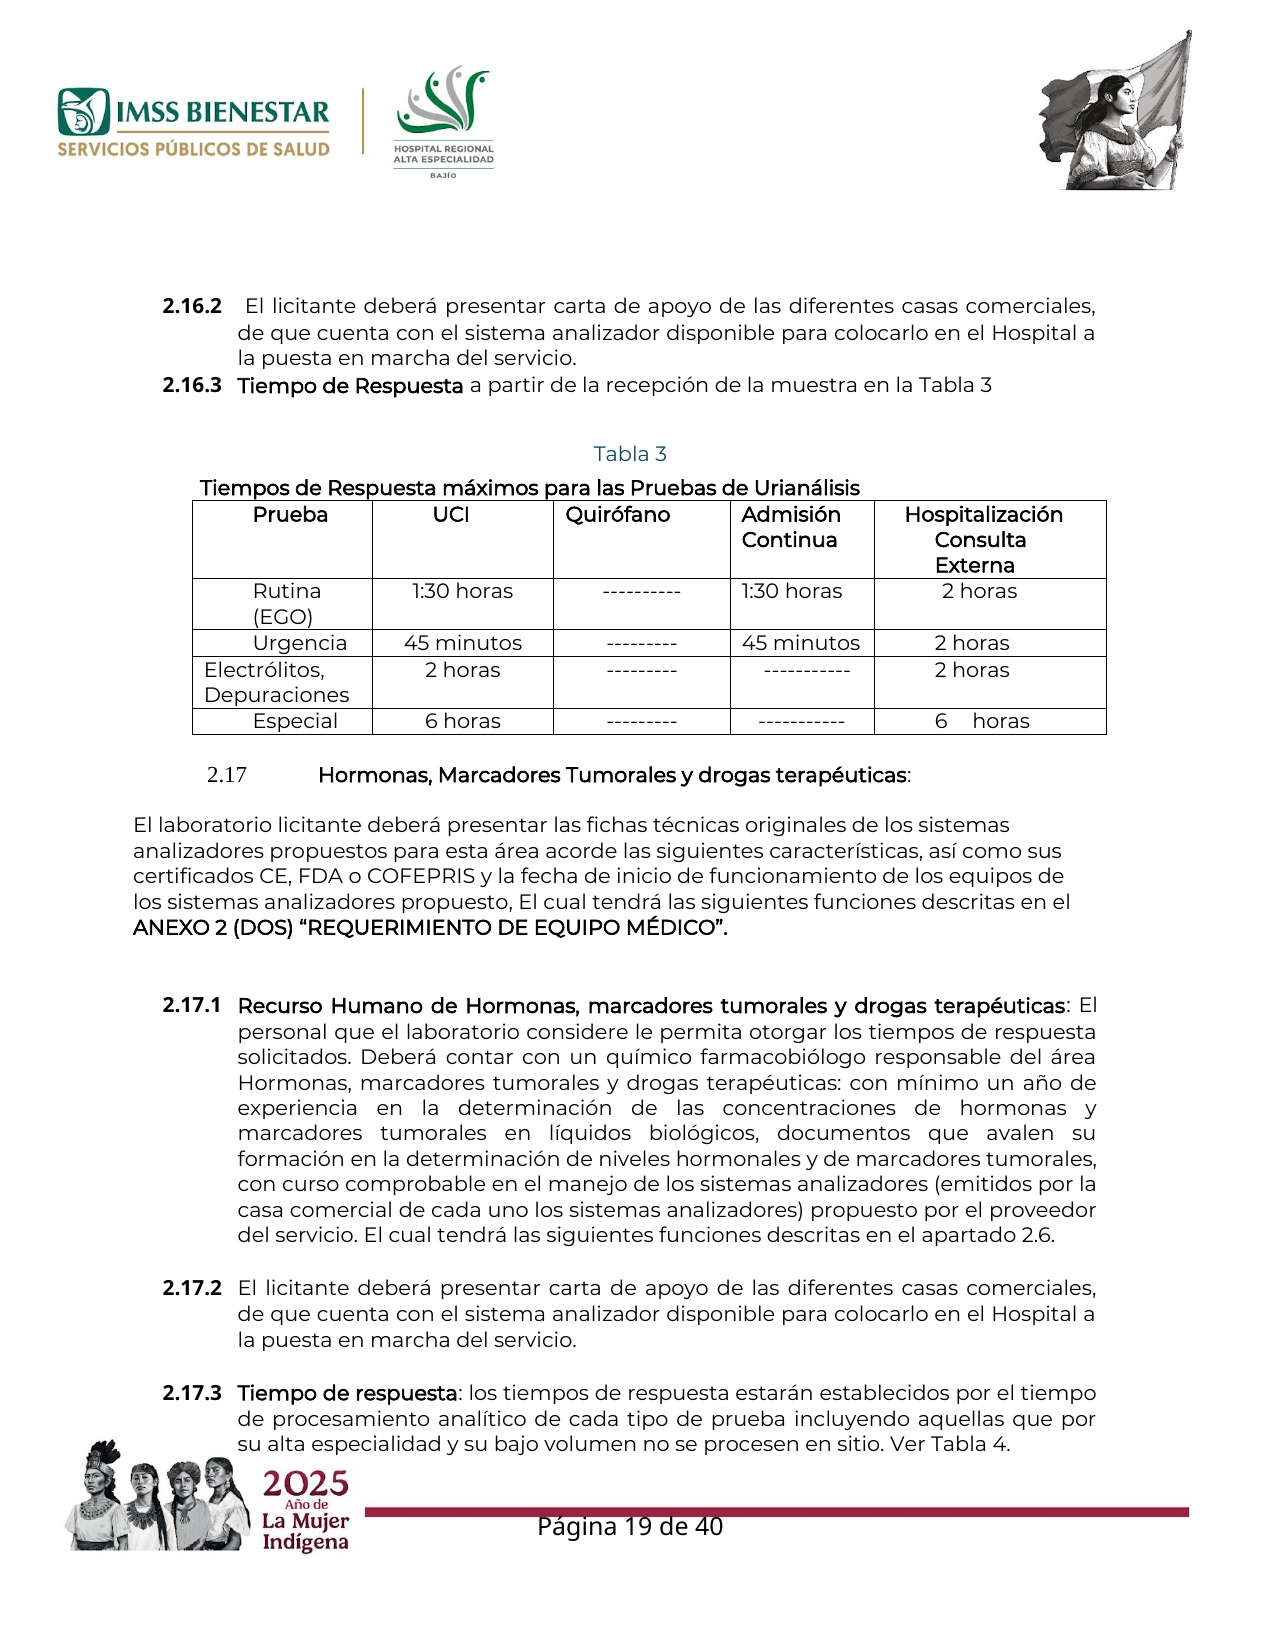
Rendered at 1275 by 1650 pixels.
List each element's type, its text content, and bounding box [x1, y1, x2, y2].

table_cell 1:30 horas [373, 579, 553, 629]
table_cell ---------- [554, 579, 730, 629]
table_cell horas [875, 709, 1106, 734]
table_cell 2 horas [875, 579, 1106, 629]
table_cell --------- [554, 630, 730, 656]
list Hormonas, Marcadores Tumorales y drogas terapéuticas: [207, 761, 1098, 787]
table_header Admisión Continua [731, 501, 874, 577]
subtitle Tabla 3 [162, 441, 1098, 466]
table_cell 45 minutos [373, 630, 553, 656]
table_cell 45 minutos [731, 630, 874, 656]
table_header Hospitalización Consulta Externa [875, 501, 1106, 577]
table_cell 2 horas [373, 657, 553, 708]
table_header UCI [373, 501, 553, 577]
text El laboratorio licitante deberá presentar las fichas técnicas originales de los sistemas analizadores propuestos para esta área acorde las siguientes características, así como sus certificados CE, FDA o COFEPRIS y la fecha de inicio de funcionamiento de los equipos de los sistemas analizadores propuesto, El cual tendrá las siguientes funciones descritas en el ANEXO 2 (DOS) “REQUERIMIENTO DE EQUIPO MÉDICO”. [133, 813, 1098, 940]
list Tiempo de respuesta: los tiempos de respuesta estarán establecidos por el tiempo de procesamiento analítico de cada tipo de prueba incluyendo aquellas que por su alta especialidad y su bajo volumen no se procesen en sitio. Ver Tabla 4. [162, 1378, 1098, 1457]
list Recurso Humano de Hormonas, marcadores tumorales y drogas terapéuticas: El personal que el laboratorio considere le permita otorgar los tiempos de respuesta solicitados. Deberá contar con un químico farmacobiólogo responsable del área Hormonas, marcadores tumorales y drogas terapéuticas: con mínimo un año de experiencia en la determinación de las concentraciones de hormonas y marcadores tumorales en líquidos biológicos, documentos que avalen su formación en la determinación de niveles hormonales y de marcadores tumorales, con curso comprobable en el manejo de los sistemas analizadores (emitidos por la casa comercial de cada uno los sistemas analizadores) propuesto por el proveedor del servicio. El cual tendrá las siguientes funciones descritas en el apartado 2.6. [162, 991, 1098, 1248]
table_cell Electrólitos, Depuraciones [193, 657, 372, 708]
table_cell 2 horas [875, 630, 1106, 656]
list El licitante deberá presentar carta de apoyo de las diferentes casas comerciales, de que cuenta con el sistema analizador disponible para colocarlo en el Hospital a la puesta en marcha del servicio. [162, 291, 1098, 371]
table_cell 6 horas [373, 709, 553, 734]
picture [0, 0, 1263, 1650]
table_cell --------- [554, 657, 730, 708]
list El licitante deberá presentar carta de apoyo de las diferentes casas comerciales, de que cuenta con el sistema analizador disponible para colocarlo en el Hospital a la puesta en marcha del servicio. [162, 1273, 1098, 1352]
table_cell Rutina (EGO) [193, 579, 372, 629]
table_cell 2 horas [875, 657, 1106, 708]
list Tiempo de Respuesta a partir de la recepción de la muestra en la Tabla 3 [162, 371, 1098, 399]
text Tiempos de Respuesta máximos para las Pruebas de Urianálisis [200, 475, 1098, 500]
table_cell Especial [193, 709, 372, 734]
table_cell ----------- [731, 709, 874, 734]
table_cell 1:30 horas [731, 579, 874, 629]
table_cell ----------- [731, 657, 874, 708]
table_cell Urgencia [193, 630, 372, 656]
table_cell --------- [554, 709, 730, 734]
table_header Quirófano [554, 501, 730, 577]
table_header Prueba [193, 501, 372, 577]
